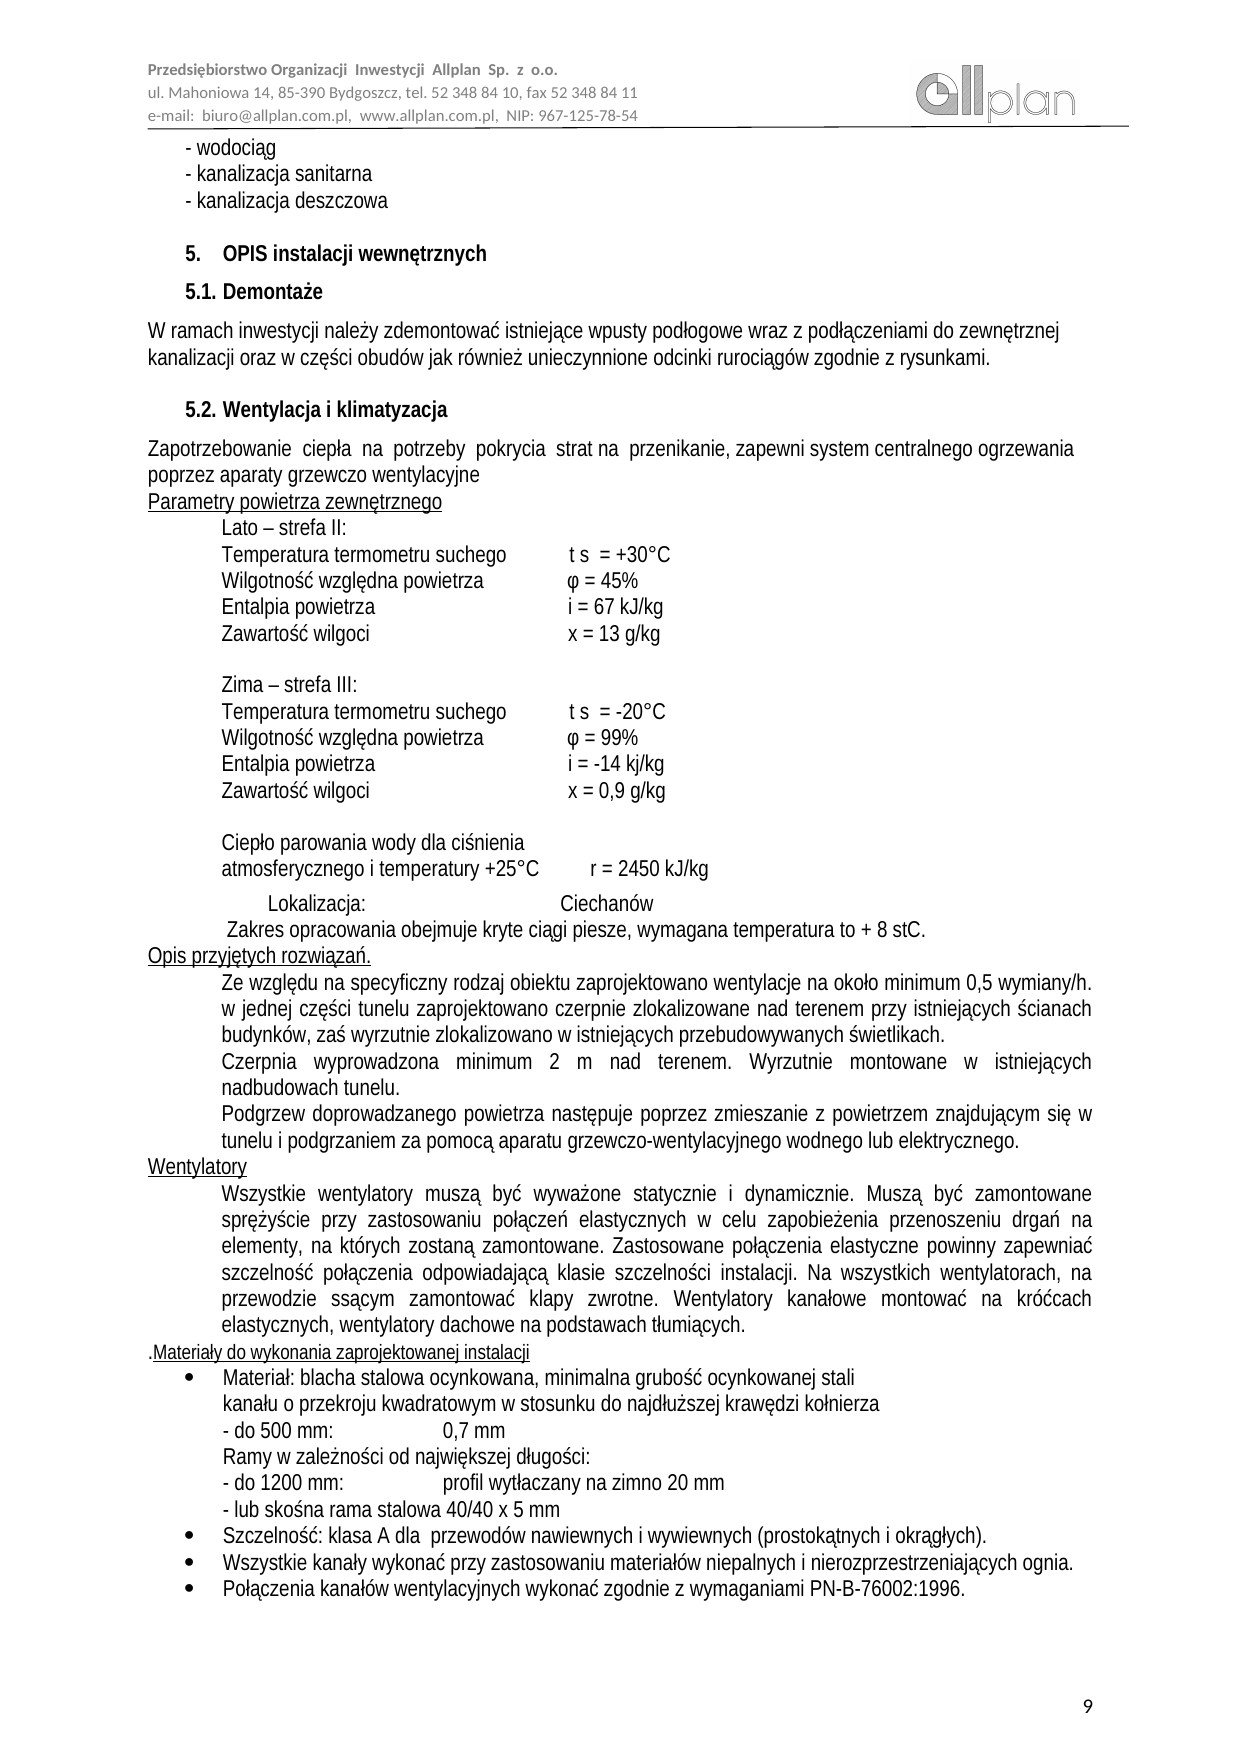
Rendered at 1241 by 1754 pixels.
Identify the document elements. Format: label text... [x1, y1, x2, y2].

text Zawartość wilgoci x = 0,9 g/kg [221, 777, 1093, 803]
text Czerpnia wyprowadzona minimum 2 m nad terenem. Wyrzutnie montowane w istniejących nadbudowach tunelu. [221, 1048, 1093, 1100]
list Wentylacja i klimatyzacja [185, 396, 1093, 423]
text Wilgotność względna powietrza φ = 45% [221, 567, 1093, 593]
text Zima – strefa III: [221, 671, 1093, 698]
text - do 1200 mm: profil wytłaczany na zimno 20 mm [223, 1469, 1093, 1496]
picture [908, 59, 1080, 126]
list OPIS instalacji wewnętrznych [185, 239, 1093, 266]
text Parametry powietrza zewnętrznego [148, 488, 1093, 514]
text - lub skośna rama stalowa 40/40 x 5 mm [223, 1496, 1093, 1522]
text Ciepło parowania wody dla ciśnienia [221, 828, 1093, 855]
list Wszystkie kanały wykonać przy zastosowaniu materiałów niepalnych i nierozprzestrzeniających ognia. [185, 1548, 1093, 1575]
text Wilgotność względna powietrza φ = 99% [221, 724, 1093, 750]
list Połączenia kanałów wentylacyjnych wykonać zgodnie z wymaganiami PN-B-76002:1996. [185, 1575, 1093, 1601]
text atmosferycznego i temperatury +25°C r = 2450 kJ/kg [221, 855, 1093, 881]
text - kanalizacja deszczowa [148, 187, 1093, 213]
text Opis przyjętych rozwiązań. [148, 942, 1093, 969]
text Wentylatory [148, 1153, 1093, 1179]
text Lato – strefa II: [221, 514, 1093, 541]
text Zawartość wilgoci x = 13 g/kg [221, 619, 1093, 646]
text Lokalizacja: Ciechanów [268, 889, 1093, 916]
text kanału o przekroju kwadratowym w stosunku do najdłuższej krawędzi kołnierza [223, 1390, 1093, 1417]
text - wodociąg [148, 134, 1093, 160]
text Entalpia powietrza i = -14 kj/kg [221, 750, 1093, 777]
text Temperatura termometru suchego t s = -20°C [221, 698, 1093, 724]
subtitle W ramach inwestycji należy zdemontować istniejące wpusty podłogowe wraz z podłączeniami do zewnętrznej kanalizacji oraz w części obudów jak również unieczynnione odcinki rurociągów zgodnie z rysunkami. [148, 317, 1093, 370]
list Demontaże [185, 278, 1093, 305]
text - kanalizacja sanitarna [148, 160, 1093, 187]
text Podgrzew doprowadzanego powietrza następuje poprzez zmieszanie z powietrzem znajdującym się w tunelu i podgrzaniem za pomocą aparatu grzewczo-wentylacyjnego wodnego lub elektrycznego. [221, 1100, 1093, 1153]
text Zapotrzebowanie ciepła na potrzeby pokrycia strat na przenikanie, zapewni system centralnego ogrzewania poprzez aparaty grzewczo wentylacyjne [148, 435, 1093, 488]
text .Materiały do wykonania zaprojektowanej instalacji [148, 1338, 1093, 1364]
text Temperatura termometru suchego t s = +30°C [221, 541, 1093, 567]
list Szczelność: klasa A dla przewodów nawiewnych i wywiewnych (prostokątnych i okrągłych). [185, 1522, 1093, 1548]
text Zakres opracowania obejmuje kryte ciągi piesze, wymagana temperatura to + 8 stC. [221, 916, 1093, 942]
text Ramy w zależności od największej długości: [223, 1443, 1093, 1469]
list Materiał: blacha stalowa ocynkowana, minimalna grubość ocynkowanej stali [185, 1364, 1093, 1390]
text Entalpia powietrza i = 67 kJ/kg [221, 593, 1093, 619]
text Ze względu na specyficzny rodzaj obiektu zaprojektowano wentylacje na około minimum 0,5 wymiany/h. w jednej części tunelu zaprojektowano czerpnie zlokalizowane nad terenem przy istniejących ścianach budynków, zaś wyrzutnie zlokalizowano w istniejących przebudowywanych świetlikach. [221, 969, 1093, 1048]
text - do 500 mm: 0,7 mm [223, 1417, 1093, 1443]
text Wszystkie wentylatory muszą być wyważone statycznie i dynamicznie. Muszą być zamontowane sprężyście przy zastosowaniu połączeń elastycznych w celu zapobieżenia przenoszeniu drgań na elementy, na których zostaną zamontowane. Zastosowane połączenia elastyczne powinny zapewniać szczelność połączenia odpowiadającą klasie szczelności instalacji. Na wszystkich wentylatorach, na przewodzie ssącym zamontować klapy zwrotne. Wentylatory kanałowe montować na króćcach elastycznych, wentylatory dachowe na podstawach tłumiących. [221, 1179, 1093, 1338]
